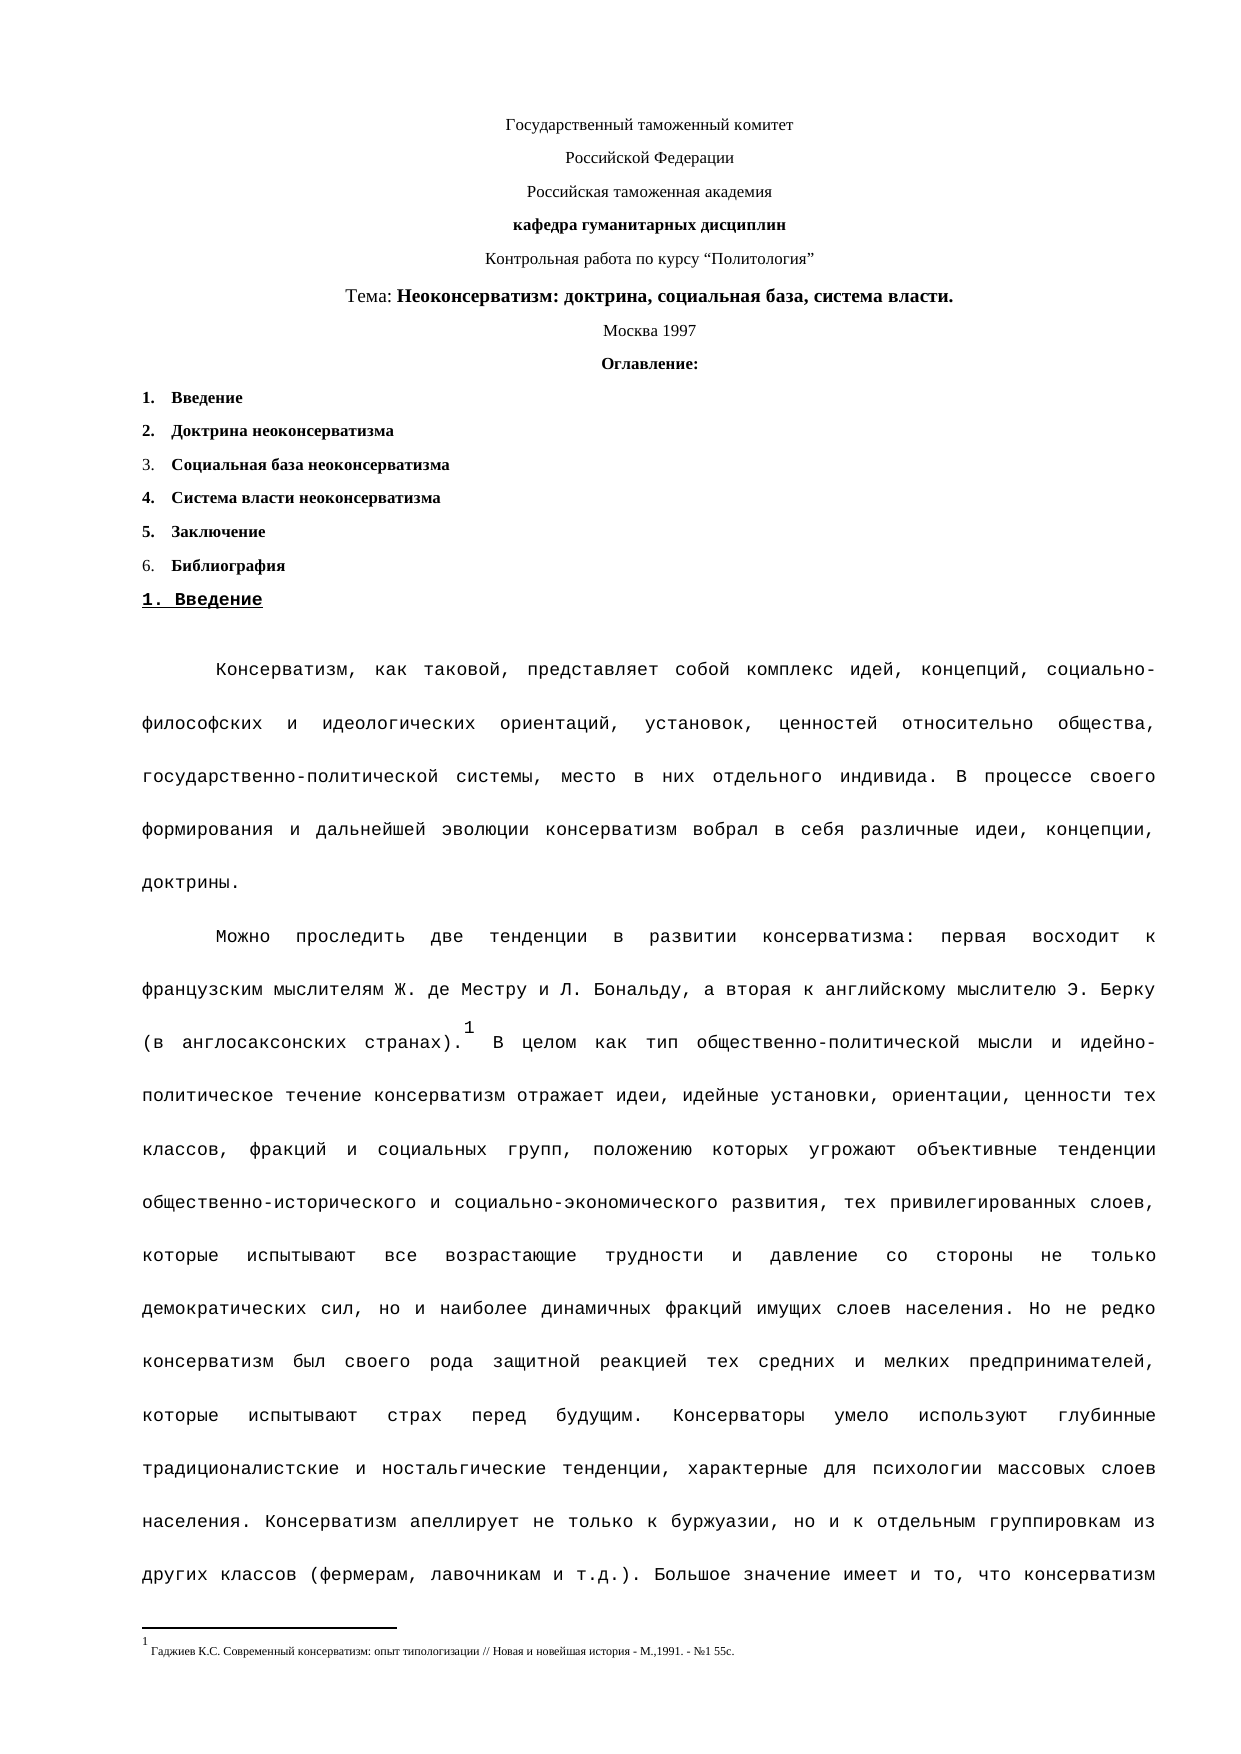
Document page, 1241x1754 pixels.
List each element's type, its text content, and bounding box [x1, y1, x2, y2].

list Система власти неоконсерватизма [142, 474, 1157, 508]
text Российской Федерации [142, 134, 1157, 167]
text Российская таможенная академия [142, 167, 1157, 201]
text Тема: Неоконсерватизм: доктрина, социальная база, система власти. [142, 268, 1157, 307]
list Заключение [142, 508, 1157, 541]
list Введение [142, 374, 1157, 407]
text Контрольная работа по курсу “Политология” [142, 234, 1157, 268]
list Доктрина неоконсерватизма [142, 407, 1157, 441]
text Консерватизм, как таковой, представляет собой комплекс идей, концепций, социально-философских и идеологических ориентаций, установок, ценностей относительно общества, государственно-политической системы, место в них отдельного индивида. В процессе своего формирования и дальнейшей эволюции консерватизм вобрал в себя различные идеи, концепции, доктрины. [142, 646, 1157, 894]
text 1. Введение [142, 575, 1157, 610]
list Библиография [142, 541, 1157, 575]
text Оглавление: [142, 340, 1157, 374]
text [142, 912, 1157, 1586]
list Социальная база неоконсерватизма [142, 441, 1157, 474]
text Государственный таможенный комитет [142, 100, 1157, 134]
text Москва 1997 [142, 307, 1157, 340]
text кафедра гуманитарных дисциплин [142, 201, 1157, 234]
